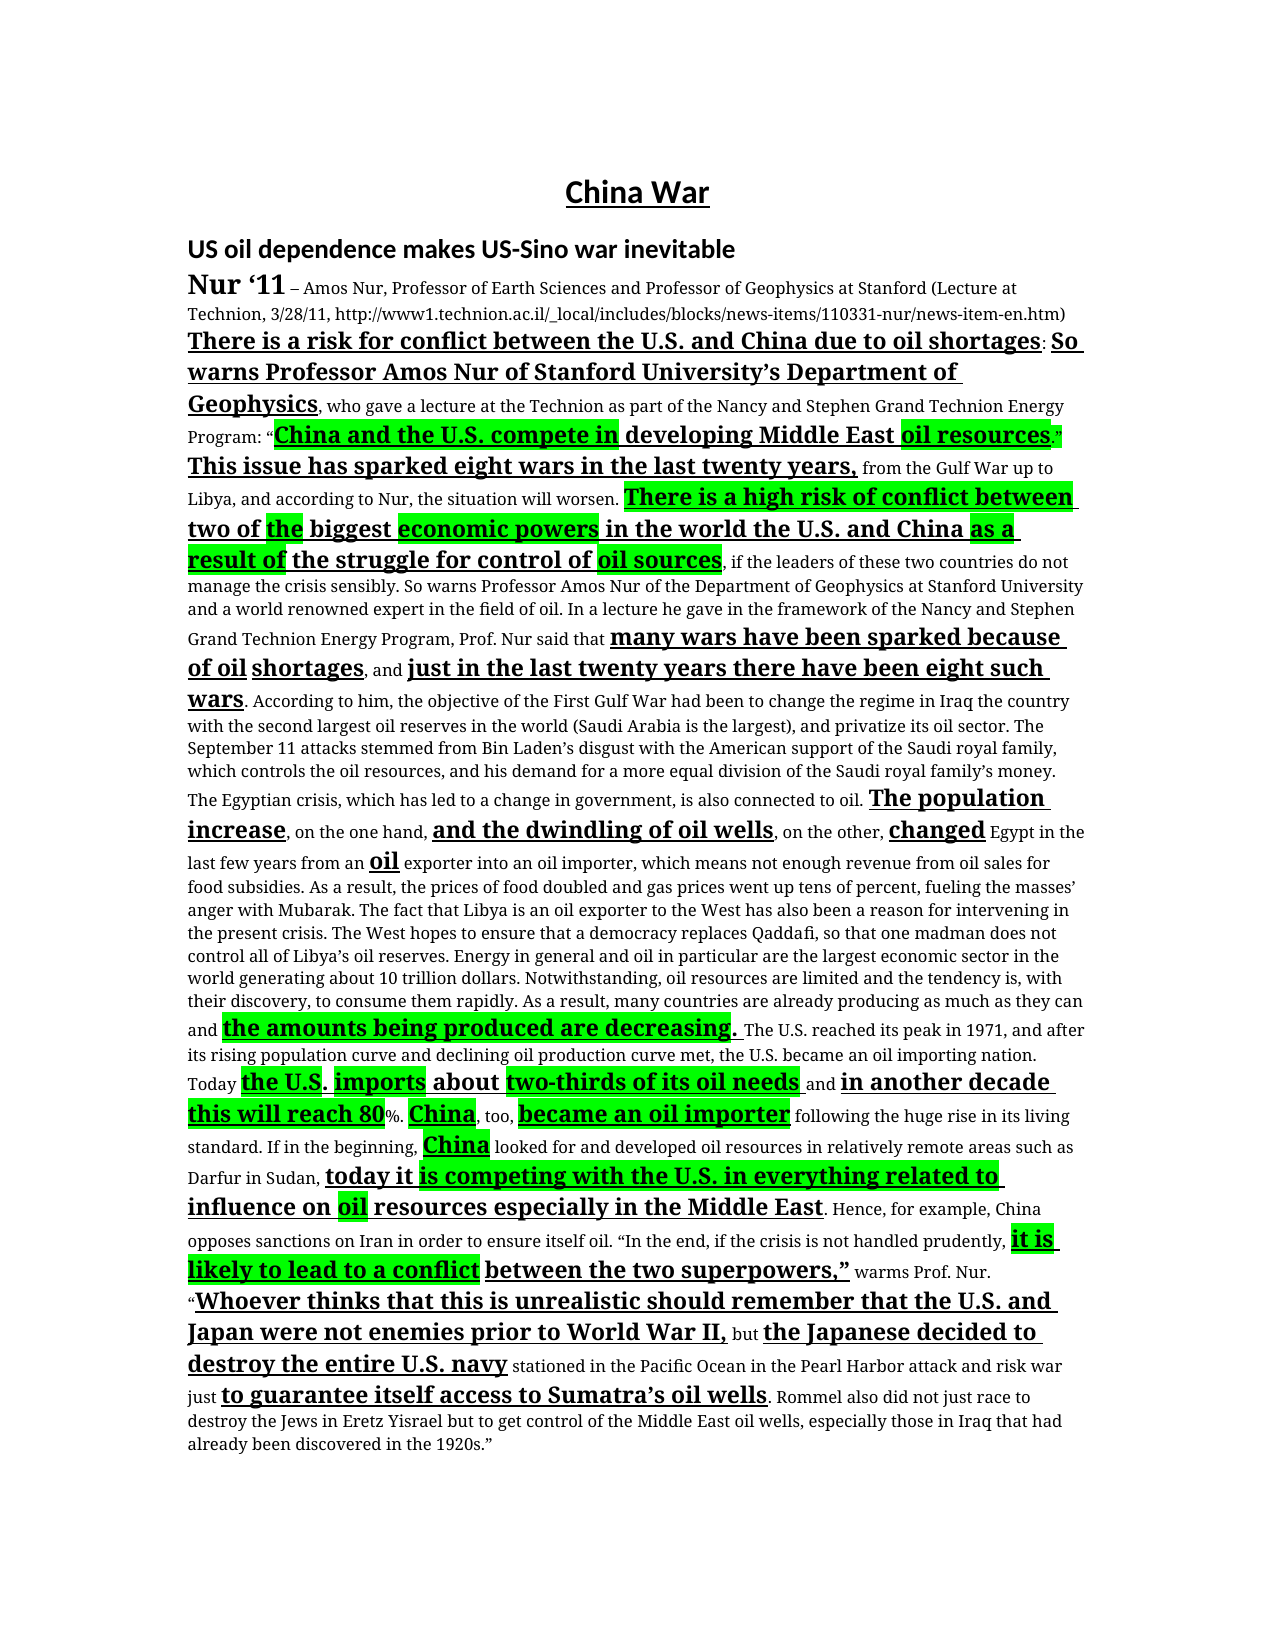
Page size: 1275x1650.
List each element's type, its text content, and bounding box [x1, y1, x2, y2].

subtitle US oil dependence makes US-Sino war inevitable [187, 232, 1087, 265]
subtitle China War [187, 171, 1087, 212]
text Nur ‘11 – Amos Nur, Professor of Earth Sciences and Professor of Geophysics at Stanford (Lecture at Technion, 3/28/11, http://www1.technion.ac.il/_local/includes/blocks/news-items/110331-nur/news-item-en.htm) [187, 265, 1087, 325]
text There is a risk for conflict between the U.S. and China due to oil shortages: So warns Professor Amos Nur of Stanford University’s Department of Geophysics, who gave a lecture at the Technion as part of the Nancy and Stephen Grand Technion Energy Program: “China and the U.S. compete in developing Middle East oil resources.” This issue has sparked eight wars in the last twenty years, from the Gulf War up to Libya, and according to Nur, the situation will worsen. There is a high risk of conflict between two of the biggest economic powers in the world the U.S. and China as a result of the struggle for control of oil sources, if the leaders of these two countries do not manage the crisis sensibly. So warns Professor Amos Nur of the Department of Geophysics at Stanford University and a world renowned expert in the field of oil. In a lecture he gave in the framework of the Nancy and Stephen Grand Technion Energy Program, Prof. Nur said that many wars have been sparked because of oil shortages, and just in the last twenty years there have been eight such wars. According to him, the objective of the First Gulf War had been to change the regime in Iraq the country with the second largest oil reserves in the world (Saudi Arabia is the largest), and privatize its oil sector. The September 11 attacks stemmed from Bin Laden’s disgust with the American support of the Saudi royal family, which controls the oil resources, and his demand for a more equal division of the Saudi royal family’s money. The Egyptian crisis, which has led to a change in government, is also connected to oil. The population increase, on the one hand, and the dwindling of oil wells, on the other, changed Egypt in the last few years from an oil exporter into an oil importer, which means not enough revenue from oil sales for food subsidies. As a result, the prices of food doubled and gas prices went up tens of percent, fueling the masses’ anger with Mubarak. The fact that Libya is an oil exporter to the West has also been a reason for intervening in the present crisis. The West hopes to ensure that a democracy replaces Qaddafi, so that one madman does not control all of Libya’s oil reserves. Energy in general and oil in particular are the largest economic sector in the world generating about 10 trillion dollars. Notwithstanding, oil resources are limited and the tendency is, with their discovery, to consume them rapidly. As a result, many countries are already producing as much as they can and the amounts being produced are decreasing. The U.S. reached its peak in 1971, and after its rising population curve and declining oil production curve met, the U.S. became an oil importing nation. Today the U.S. imports about two-thirds of its oil needs and in another decade this will reach 80%. China, too, became an oil importer following the huge rise in its living standard. If in the beginning, China looked for and developed oil resources in relatively remote areas such as Darfur in Sudan, today it is competing with the U.S. in everything related to influence on oil resources especially in the Middle East. Hence, for example, China opposes sanctions on Iran in order to ensure itself oil. “In the end, if the crisis is not handled prudently, it is likely to lead to a conflict between the two superpowers,” warms Prof. Nur. “Whoever thinks that this is unrealistic should remember that the U.S. and Japan were not enemies prior to World War II, but the Japanese decided to destroy the entire U.S. navy stationed in the Pacific Ocean in the Pearl Harbor attack and risk war just to guarantee itself access to Sumatra’s oil wells. Rommel also did not just race to destroy the Jews in Eretz Yisrael but to get control of the Middle East oil wells, especially those in Iraq that had already been discovered in the 1920s.” [187, 325, 1087, 1455]
